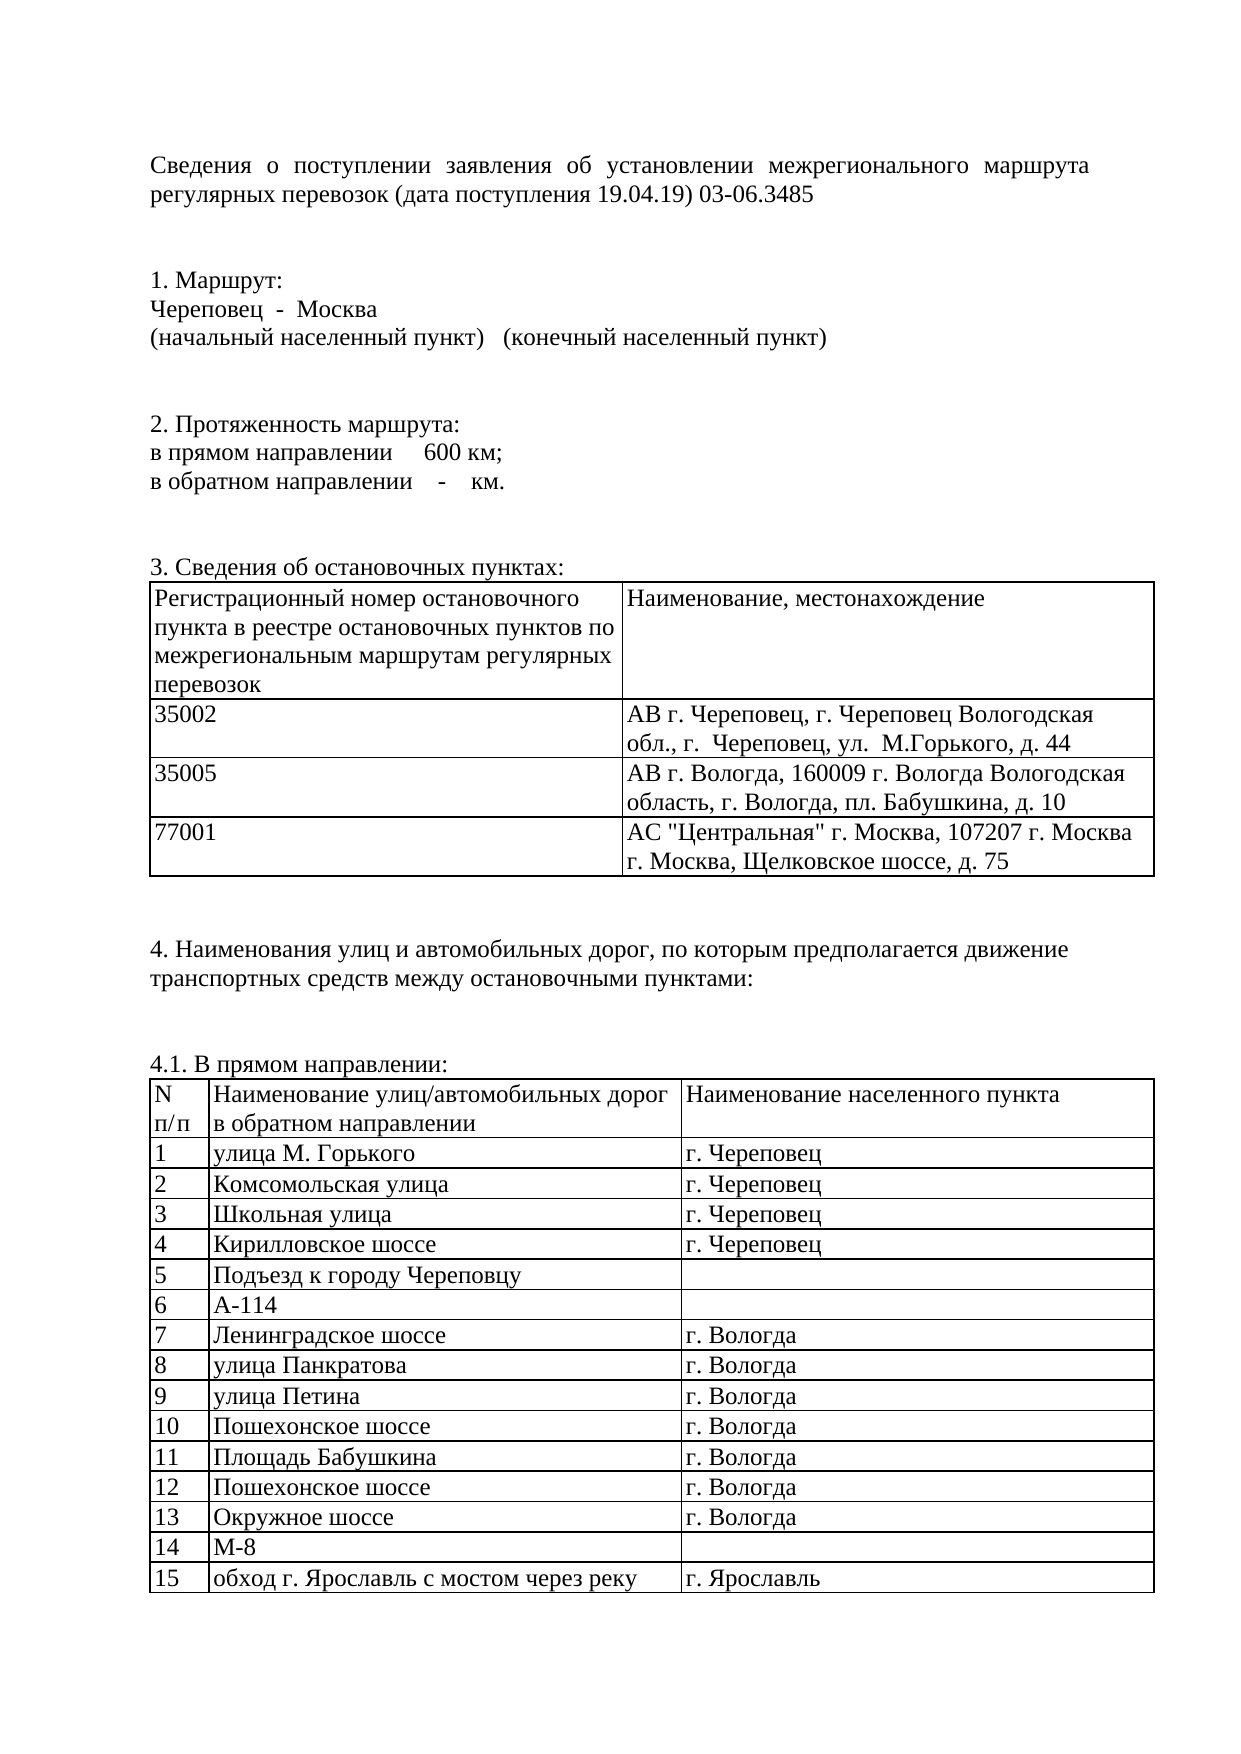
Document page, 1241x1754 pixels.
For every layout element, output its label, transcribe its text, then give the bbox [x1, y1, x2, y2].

table_cell г. Вологда [682, 1502, 1153, 1531]
table_cell г. Вологда [682, 1320, 1153, 1349]
table_cell г. Череповец [682, 1138, 1153, 1167]
table_cell Пошехонское шоссе [210, 1411, 681, 1440]
table_cell Площадь Бабушкина [210, 1442, 681, 1470]
text Сведения о поступлении заявления об установлении межрегионального маршрута регулярных перевозок (дата поступления 19.04.19) 03-06.3485 [150, 150, 1090, 207]
table_cell 12 [151, 1472, 208, 1501]
text 2. Протяженность маршрута: [150, 409, 1090, 437]
table_cell г. Череповец [682, 1230, 1153, 1258]
table_cell АВ г. Вологда, 160009 г. Вологда Вологодская область, г. Вологда, пл. Бабушкина, д. 10 [623, 758, 1153, 816]
table_header N п/п [151, 1080, 208, 1137]
table_cell 7 [151, 1320, 208, 1349]
table_cell 9 [151, 1381, 208, 1410]
table_cell 77001 [151, 818, 622, 875]
table_cell 3 [151, 1199, 208, 1228]
table_cell 10 [151, 1411, 208, 1440]
table_header Наименование населенного пункта [682, 1080, 1153, 1137]
table_cell АС "Центральная" г. Москва, 107207 г. Москва г. Москва, Щелковское шоссе, д. 75 [623, 818, 1153, 875]
table_cell г. Вологда [682, 1351, 1153, 1379]
table_cell Комсомольская улица [210, 1169, 681, 1197]
table_cell 15 [151, 1563, 208, 1592]
table_cell Ленинградское шоссе [210, 1320, 681, 1349]
table_cell 2 [151, 1169, 208, 1197]
table_cell улица М. Горького [210, 1138, 681, 1167]
table_cell [682, 1290, 1153, 1319]
text (начальный населенный пункт) (конечный населенный пункт) [150, 322, 1090, 351]
table_cell улица Петина [210, 1381, 681, 1410]
table_cell Кирилловское шоссе [210, 1230, 681, 1258]
table_cell улица Панкратова [210, 1351, 681, 1379]
table_cell Окружное шоссе [210, 1502, 681, 1531]
table_cell г. Череповец [682, 1199, 1153, 1228]
table_cell 6 [151, 1290, 208, 1319]
table_cell 14 [151, 1533, 208, 1561]
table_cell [210, 1563, 681, 1592]
table_cell г. Вологда [682, 1381, 1153, 1410]
table_cell г. Череповец [682, 1169, 1153, 1197]
table_cell Школьная улица [210, 1199, 681, 1228]
table_cell 13 [151, 1502, 208, 1531]
table_cell АВ г. Череповец, г. Череповец Вологодская обл., г. Череповец, ул. М.Горького, д. 44 [623, 700, 1153, 757]
text в прямом направлении 600 км; [150, 437, 1090, 466]
table_cell А-114 [210, 1290, 681, 1319]
table_header Наименование улиц/автомобильных дорог в обратном направлении [210, 1080, 681, 1137]
text 1. Маршрут: [150, 265, 1090, 294]
table_cell 35005 [151, 758, 622, 816]
text 4.1. В прямом направлении: [150, 1049, 1090, 1078]
table_cell Пошехонское шоссе [210, 1472, 681, 1501]
table_cell 11 [151, 1442, 208, 1470]
table_cell [682, 1533, 1153, 1561]
table_cell г. Ярославль [682, 1563, 1153, 1592]
table_cell 1 [151, 1138, 208, 1167]
text в обратном направлении - км. [150, 466, 1090, 495]
table_cell [682, 1260, 1153, 1288]
text 4. Наименования улиц и автомобильных дорог, по которым предполагается движение транспортных средств между остановочными пунктами: [150, 934, 1090, 992]
table_cell М-8 [210, 1533, 681, 1561]
table_cell 5 [151, 1260, 208, 1288]
table_header Регистрационный номер остановочного пункта в реестре остановочных пунктов по межрегиональным маршрутам регулярных перевозок [151, 583, 622, 698]
text Череповец - Москва [150, 294, 1090, 322]
table_cell г. Вологда [682, 1411, 1153, 1440]
table_cell Подъезд к городу Череповцу [210, 1260, 681, 1288]
table_cell 35002 [151, 700, 622, 757]
table_cell г. Вологда [682, 1442, 1153, 1470]
table_cell г. Вологда [682, 1472, 1153, 1501]
table_cell 4 [151, 1230, 208, 1258]
table_header Наименование, местонахождение [623, 583, 1153, 698]
text 3. Сведения об остановочных пунктах: [150, 552, 1090, 581]
table_cell 8 [151, 1351, 208, 1379]
